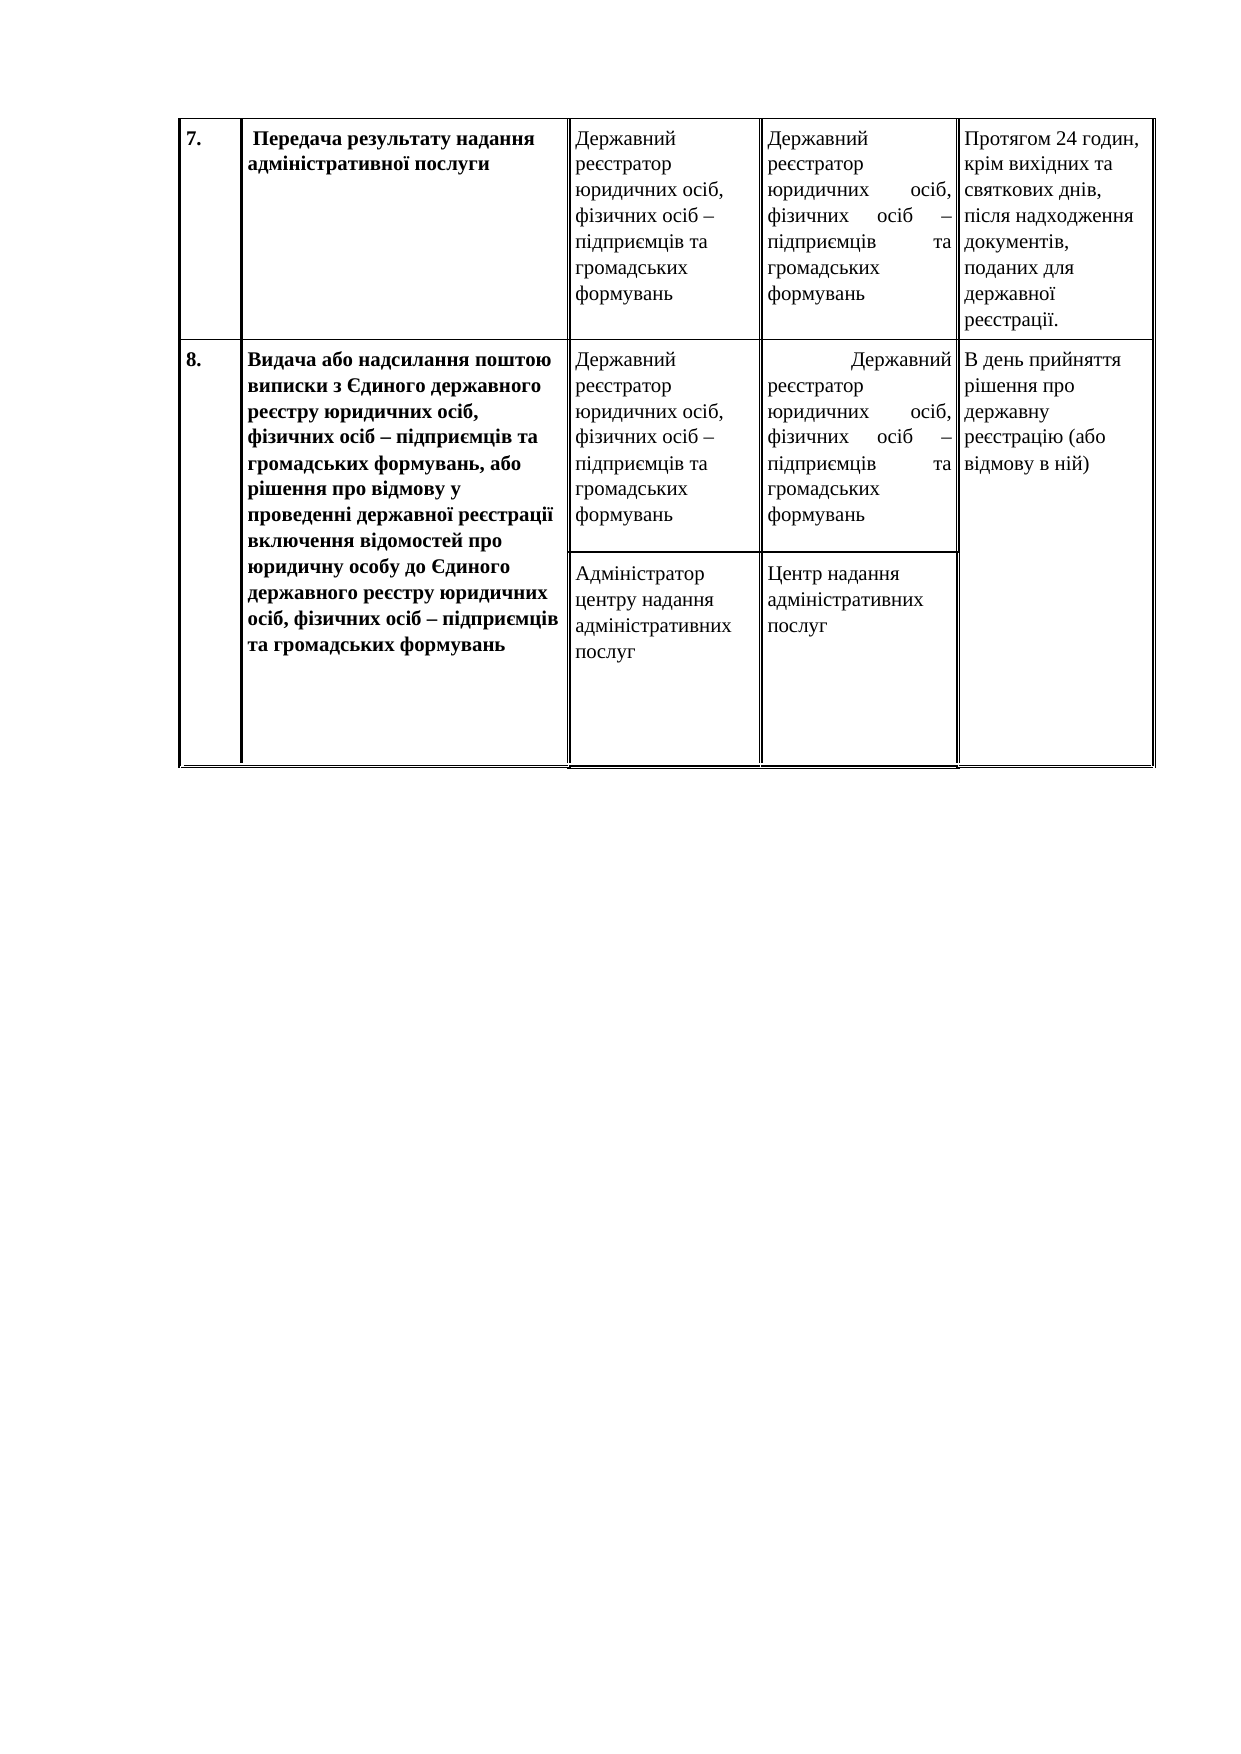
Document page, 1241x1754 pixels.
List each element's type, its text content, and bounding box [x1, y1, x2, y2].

table_cell Державний реєстратор юридичних осіб, фізичних осіб – підприємців та громадських формувань [571, 340, 759, 551]
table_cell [571, 119, 759, 339]
table_cell Державний реєстратор юридичних осіб, фізичних осіб – підприємців та громадських формувань [763, 340, 956, 551]
table_cell Адміністратор центру надання адміністративних послуг [569, 553, 761, 765]
table_cell 7. [181, 119, 240, 339]
table_cell Передача результату надання адміністративної послуги [243, 119, 567, 339]
table_cell Центр надання адміністративних послуг [761, 553, 958, 765]
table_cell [763, 119, 956, 339]
table_cell Видача або надсилання поштою виписки з Єдиного державного реєстру юридичних осіб, фізичних осіб – підприємців та громадських формувань, або рішення про відмову у проведенні державної реєстрації включення відомостей про юридичну особу до Єдиного державного реєстру юридичних осіб, фізичних осіб – підприємців та громадських формувань [241, 340, 569, 765]
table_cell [960, 119, 1152, 339]
table_cell 8. [181, 340, 241, 765]
table_cell В день прийняття рішення про державну реєстрацію (або відмову в ній) [958, 340, 1152, 765]
